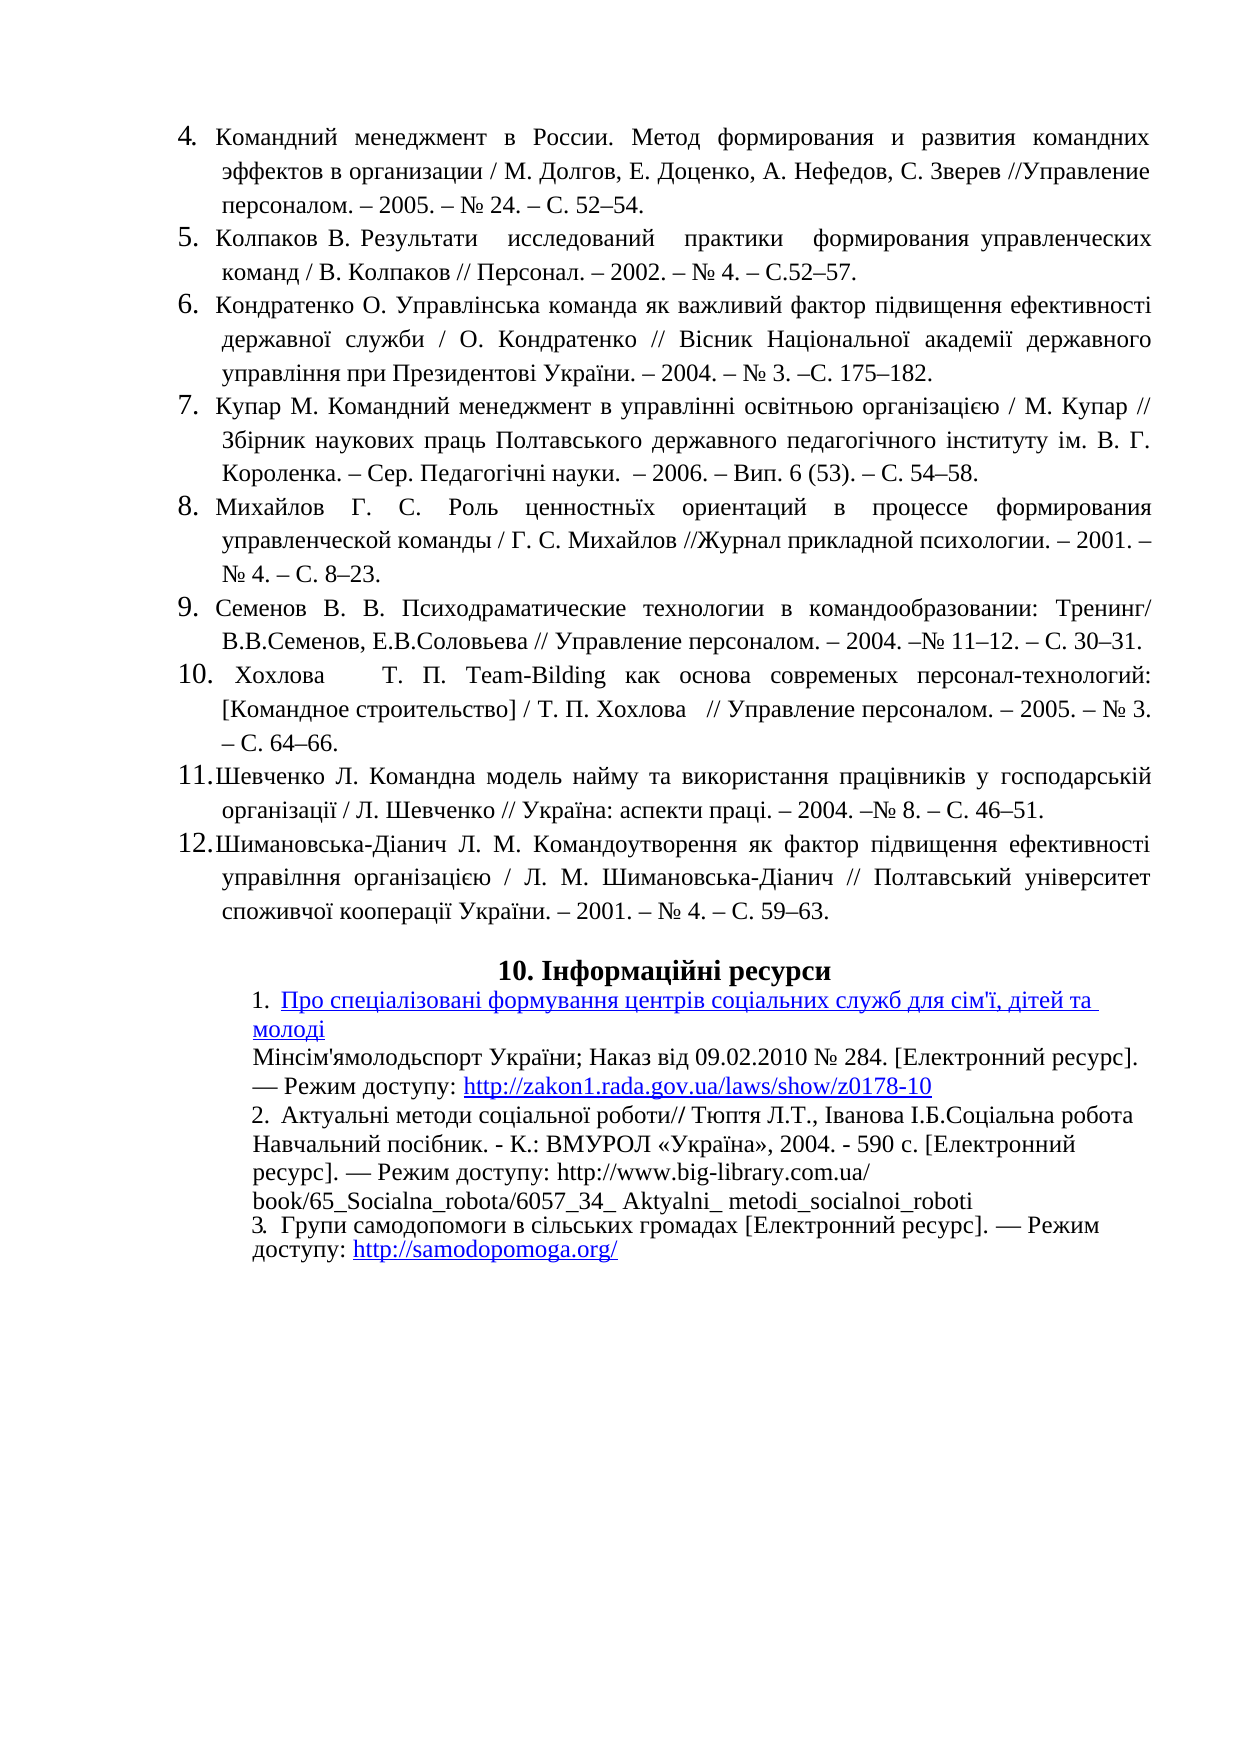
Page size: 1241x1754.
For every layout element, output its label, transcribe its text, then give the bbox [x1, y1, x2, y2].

list Шевченко Л. Командна модель найму та використання працівників у господарській організації / Л. Шевченко // Україна: аспекти праці. – 2004. –№ 8. – С. 46–51. [177, 758, 1152, 825]
list Про спеціалізовані формування центрів соціальних служб для сім'ї, дітей та молоді Мінсім'ямолодьспорт України; Наказ від 09.02.2010 № 284. [Електронний ресурс]. — Режим доступу: http://zakon1.rada.gov.ua/laws/show/z0178-10 [251, 985, 1152, 1100]
list Колпаков В. Результати исследований практики формирования управленческих команд / В. Колпаков // Персонал. – 2002. – № 4. – С.52–57. [177, 220, 1152, 287]
list Шимановська-Діанич Л. М. Командоутворення як фактор підвищення ефективності управілння організацією / Л. М. Шимановська-Діанич // Полтавський університет споживчої кооперації України. – 2001. – № 4. – С. 59–63. [177, 825, 1152, 926]
text 10. Інформаційні ресурси [177, 961, 577, 985]
list Кондратенко О. Управлінська команда як важливий фактор підвищення ефективності державної служби / О. Кондратенко // Вісник Національної академії державного управління при Президентові України. – 2004. – № 3. –С. 175–182. [177, 287, 1152, 388]
list Купар М. Командний менеджмент в управлінні освітньою організацією / М. Купар // Збірник наукових праць Полтавського державного педагогічного інституту ім. В. Г. Короленка. – Сер. Педагогічні науки. – 2006. – Вип. 6 (53). – С. 54–58. [177, 388, 1152, 488]
list Семенов В. В. Психодраматические технологии в командообразовании: Тренинг/ В.В.Семенов, Е.В.Соловьева // Управление персоналом. – 2004. –№ 11–12. – С. 30–31. [177, 589, 1152, 657]
list Командний менеджмент в России. Метод формирования и развития командних эффектов в организации / М. Долгов, Е. Доценко, А. Нефедов, С. 3верев //Управление персоналом. – 2005. – № 24. – С. 52–54. [177, 118, 1151, 220]
list Михайлов Г. С. Роль ценностньїх ориентаций в процессе формирования управленческой команды / Г. С. Михайлов //Журнал прикладной психологии. – 2001. – № 4. – С. 8–23. [177, 488, 1152, 589]
list Актуальні методи соціальної роботи// Тюптя Л.Т., Іванова І.Б.Соціальна робота [251, 1100, 1152, 1129]
list Навчальний посібник. - К.: ВМУРОЛ «Україна», 2004. - 590 c. [Електронний ресурс]. — Режим доступу: http://www.big-library.com.ua/ book/65_Socialna_robota/6057_34_ Aktyalni_ metodi_socialnoi_roboti [252, 1129, 1152, 1215]
list Групи самодопомоги в сільських громадах [Електронний ресурс]. — Режим доступу: http://samodopomoga.org/ [251, 1215, 1152, 1262]
text 10. Інформаційні ресурси [581, 961, 1152, 985]
list Хохлова Т. П. Теаm-Bilding как основа современых персонал-технологий: [Командное строительство] / Т. П. Хохлова // Управление персоналом. – 2005. – № 3. – С. 64–66. [177, 657, 1152, 758]
